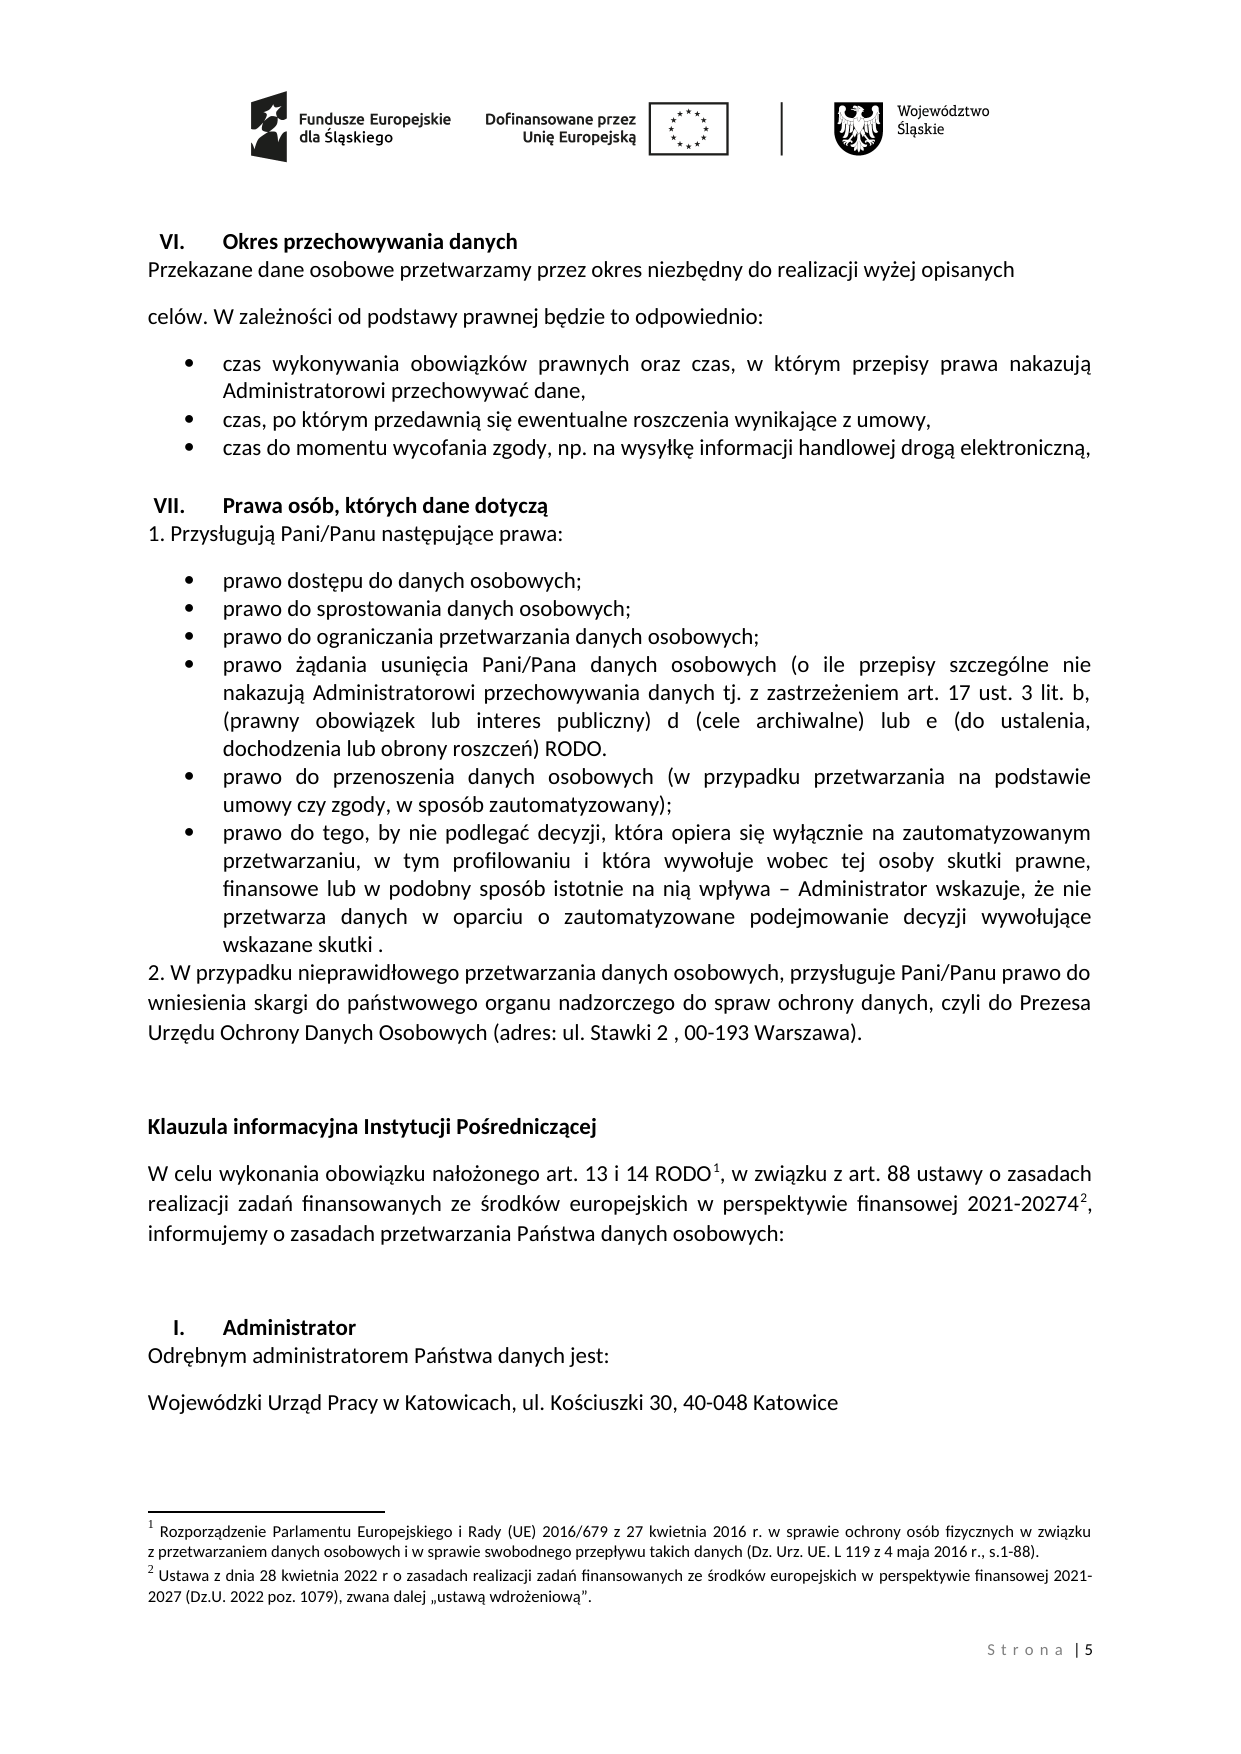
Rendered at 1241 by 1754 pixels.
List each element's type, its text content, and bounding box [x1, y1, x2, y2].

text Wojewódzki Urząd Pracy w Katowicach, ul. Kościuszki 30, 40-048 Katowice [148, 1388, 1093, 1416]
list prawo do sprostowania danych osobowych; [185, 594, 1093, 622]
list czas wykonywania obowiązków prawnych oraz czas, w którym przepisy prawa nakazują Administratorowi przechowywać dane, [185, 349, 1093, 405]
list prawo do tego, by nie podlegać decyzji, która opiera się wyłącznie na zautomatyzowanym przetwarzaniu, w tym profilowaniu i która wywołuje wobec tej osoby skutki prawne, finansowe lub w podobny sposób istotnie na nią wpływa – Administrator wskazuje, że nie przetwarza danych w oparciu o zautomatyzowane podejmowanie decyzji wywołujące wskazane skutki . [185, 818, 1093, 958]
text Klauzula informacyjna Instytucji Pośredniczącej [148, 1112, 1093, 1140]
picture [233, 73, 1007, 180]
list Prawa osób, których dane dotyczą [185, 491, 1093, 519]
list czas, po którym przedawnią się ewentualne roszczenia wynikające z umowy, [185, 405, 1093, 433]
list prawo dostępu do danych osobowych; [185, 566, 1093, 594]
list Okres przechowywania danych [185, 227, 1093, 255]
text Przekazane dane osobowe przetwarzamy przez okres niezbędny do realizacji wyżej opisanych [148, 255, 1093, 283]
text celów. W zależności od podstawy prawnej będzie to odpowiednio: [148, 302, 1093, 330]
list czas do momentu wycofania zgody, np. na wysyłkę informacji handlowej drogą elektroniczną, [185, 433, 1093, 461]
list prawo żądania usunięcia Pani/Pana danych osobowych (o ile przepisy szczególne nie nakazują Administratorowi przechowywania danych tj. z zastrzeżeniem art. 17 ust. 3 lit. b, (prawny obowiązek lub interes publiczny) d (cele archiwalne) lub e (do ustalenia, dochodzenia lub obrony roszczeń) RODO. [185, 650, 1093, 762]
text W celu wykonania obowiązku nałożonego art. 13 i 14 RODO, w związku z art. 88 ustawy o zasadach realizacji zadań finansowanych ze środków europejskich w perspektywie finansowej 2021-20274, informujemy o zasadach przetwarzania Państwa danych osobowych: [148, 1159, 1093, 1248]
text 2. W przypadku nieprawidłowego przetwarzania danych osobowych, przysługuje Pani/Panu prawo do wniesienia skargi do państwowego organu nadzorczego do spraw ochrony danych, czyli do Prezesa Urzędu Ochrony Danych Osobowych (adres: ul. Stawki 2 , 00-193 Warszawa). [148, 958, 1093, 1047]
list prawo do ograniczania przetwarzania danych osobowych; [185, 622, 1093, 650]
text 1. Przysługują Pani/Panu następujące prawa: [148, 519, 1093, 547]
list Administrator [185, 1313, 1093, 1341]
text Odrębnym administratorem Państwa danych jest: [148, 1341, 1093, 1369]
list prawo do przenoszenia danych osobowych (w przypadku przetwarzania na podstawie umowy czy zgody, w sposób zautomatyzowany); [185, 762, 1093, 818]
